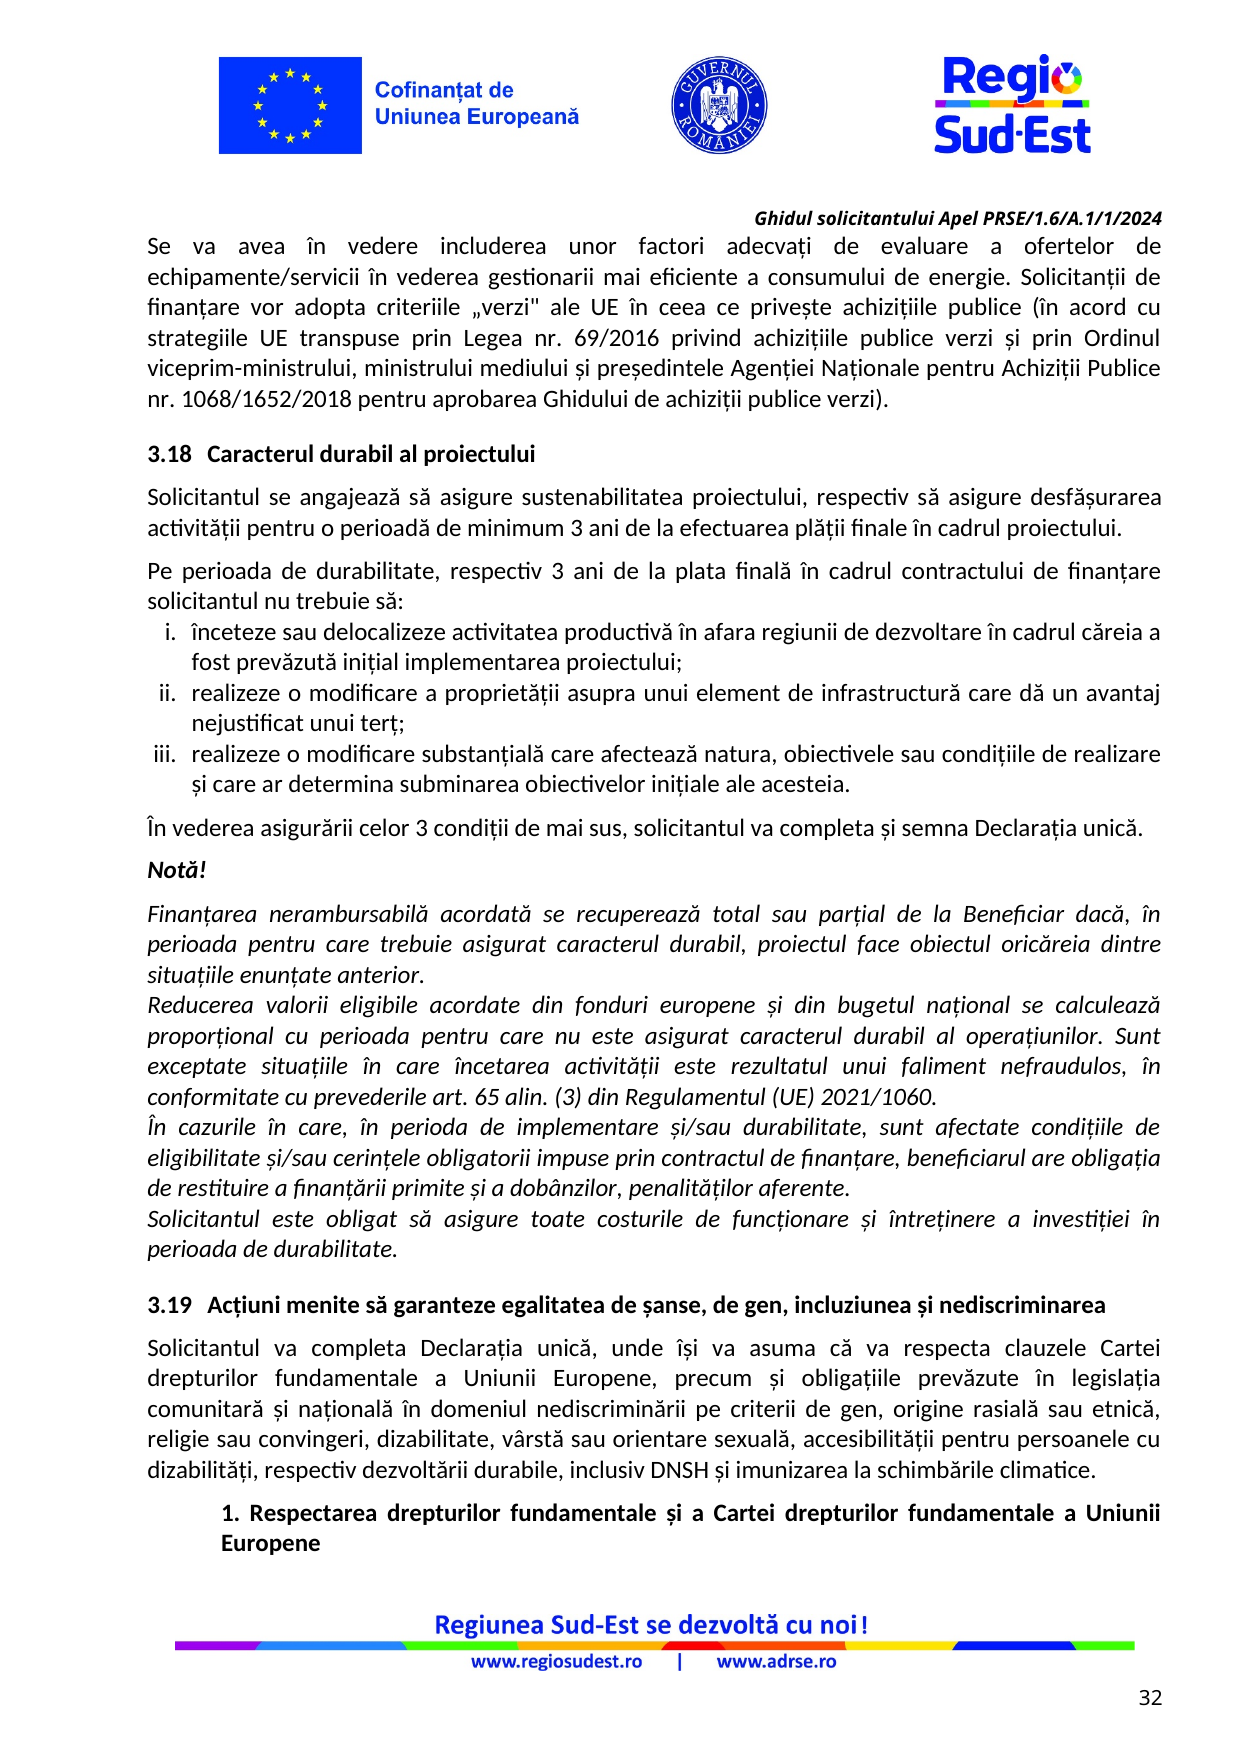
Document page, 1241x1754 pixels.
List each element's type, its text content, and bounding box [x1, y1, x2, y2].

text Pe perioada de durabilitate, respectiv 3 ani de la plata finală în cadrul contractului de finanțare solicitantul nu trebuie să: [147, 555, 1162, 616]
text Solicitantul va completa Declarația unică, unde își va asuma că va respecta clauzele Cartei drepturilor fundamentale a Uniunii Europene, precum și obligațiile prevăzute în legislația comunitară şi națională în domeniul nediscriminării pe criterii de gen, origine rasială sau etnică, religie sau convingeri, dizabilitate, vârstă sau orientare sexuală, accesibilității pentru persoanele cu dizabilități, respectiv dezvoltării durabile, inclusiv DNSH și imunizarea la schimbările climatice. [147, 1332, 1162, 1484]
text Finanțarea nerambursabilă acordată se recuperează total sau parțial de la Beneficiar dacă, în perioada pentru care trebuie asigurat caracterul durabil, proiectul face obiectul oricăreia dintre situațiile enunțate anterior. [147, 898, 1162, 989]
subtitle Acțiuni menite să garanteze egalitatea de șanse, de gen, incluziunea și nediscriminarea [147, 1289, 1162, 1319]
list realizeze o modificare a proprietății asupra unui element de infrastructură care dă un avantaj nejustificat unui terț; [177, 677, 1162, 738]
text Se va avea în vedere includerea unor factori adecvați de evaluare a ofertelor de echipamente/servicii în vederea gestionarii mai eficiente a consumului de energie. Solicitanții de finanțare vor adopta criteriile „verzi" ale UE în ceea ce privește achizițiile publice (în acord cu strategiile UE transpuse prin Legea nr. 69/2016 privind achizițiile publice verzi și prin Ordinul viceprim-ministrului, ministrului mediului și președintele Agenției Naționale pentru Achiziții Publice nr. 1068/1652/2018 pentru aprobarea Ghidului de achiziții publice verzi). [147, 230, 1162, 413]
text 1. Respectarea drepturilor fundamentale și a Cartei drepturilor fundamentale a Uniunii Europene [221, 1497, 1162, 1558]
text În vederea asigurării celor 3 condiții de mai sus, solicitantul va completa și semna Declarația unică. [147, 812, 1162, 842]
text Solicitantul se angajează să asigure sustenabilitatea proiectului, respectiv să asigure desfășurarea activității pentru o perioadă de minimum 3 ani de la efectuarea plății finale în cadrul proiectului. [147, 481, 1162, 542]
subtitle Caracterul durabil al proiectului [147, 438, 1162, 469]
picture [218, 54, 1091, 155]
text Reducerea valorii eligibile acordate din fonduri europene și din bugetul național se calculează proporțional cu perioada pentru care nu este asigurat caracterul durabil al operațiunilor. Sunt exceptate situațiile în care încetarea activității este rezultatul unui faliment nefraudulos, în conformitate cu prevederile art. 65 alin. (3) din Regulamentul (UE) 2021/1060. [147, 989, 1162, 1111]
text În cazurile în care, în perioda de implementare și/sau durabilitate, sunt afectate condițiile de eligibilitate și/sau cerințele obligatorii impuse prin contractul de finanțare, beneficiarul are obligația de restituire a finanțării primite și a dobânzilor, penalităților aferente. [147, 1111, 1162, 1203]
list realizeze o modificare substanțială care afectează natura, obiectivele sau condițiile de realizare și care ar determina subminarea obiectivelor inițiale ale acesteia. [177, 738, 1162, 799]
text Solicitantul este obligat să asigure toate costurile de funcționare și întreținere a investiției în perioada de durabilitate. [147, 1203, 1162, 1264]
picture [175, 1614, 1135, 1671]
list înceteze sau delocalizeze activitatea productivă în afara regiunii de dezvoltare în cadrul căreia a fost prevăzută inițial implementarea proiectului; [177, 616, 1162, 677]
text Notă! [147, 855, 1162, 885]
